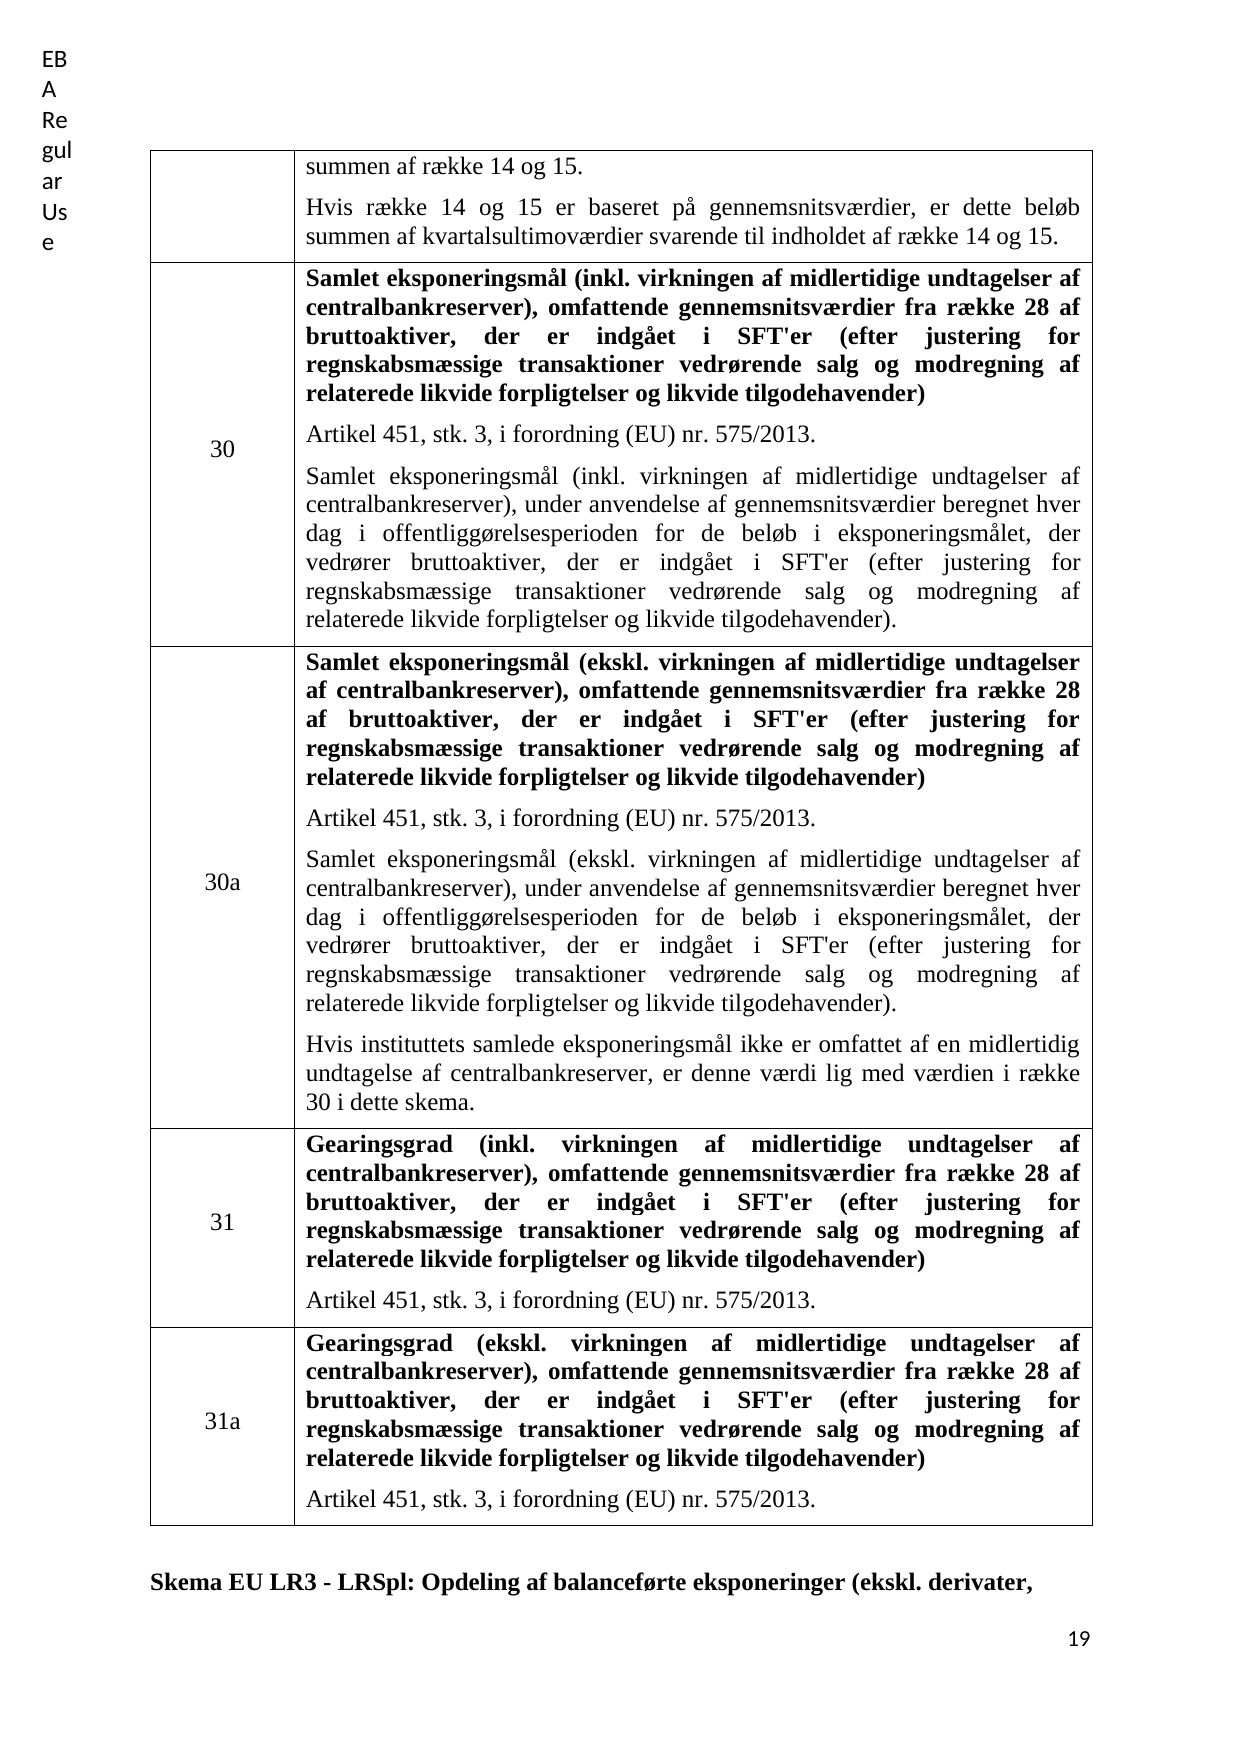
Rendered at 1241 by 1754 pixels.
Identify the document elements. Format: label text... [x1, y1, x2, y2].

table_cell 30a [151, 647, 294, 1128]
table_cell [295, 151, 1092, 262]
table_cell Samlet eksponeringsmål (ekskl. virkningen af midlertidige undtagelser af centralbankreserver), omfattende gennemsnitsværdier fra række 28 af bruttoaktiver, der er indgået i SFT'er (efter justering for regnskabsmæssige transaktioner vedrørende salg og modregning af relaterede likvide forpligtelser og likvide tilgodehavender) Artikel 451, stk. 3, i forordning (EU) nr. 575/2013. Samlet eksponeringsmål (ekskl. virkningen af midlertidige undtagelser af centralbankreserver), under anvendelse af gennemsnitsværdier beregnet hver dag i offentliggørelsesperioden for de beløb i eksponeringsmålet, der vedrører bruttoaktiver, der er indgået i SFT'er (efter justering for regnskabsmæssige transaktioner vedrørende salg og modregning af relaterede likvide forpligtelser og likvide tilgodehavender). Hvis instituttets samlede eksponeringsmål ikke er omfattet af en midlertidig undtagelse af centralbankreserver, er denne værdi lig med værdien i række 30 i dette skema. [295, 647, 1092, 1128]
table_cell 29 [151, 151, 294, 262]
table_cell 31 [151, 1129, 294, 1327]
table_cell 31a [151, 1328, 294, 1525]
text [150, 1567, 1090, 1596]
table_cell Samlet eksponeringsmål (inkl. virkningen af midlertidige undtagelser af centralbankreserver), omfattende gennemsnitsværdier fra række 28 af bruttoaktiver, der er indgået i SFT'er (efter justering for regnskabsmæssige transaktioner vedrørende salg og modregning af relaterede likvide forpligtelser og likvide tilgodehavender) Artikel 451, stk. 3, i forordning (EU) nr. 575/2013. Samlet eksponeringsmål (inkl. virkningen af midlertidige undtagelser af centralbankreserver), under anvendelse af gennemsnitsværdier beregnet hver dag i offentliggørelsesperioden for de beløb i eksponeringsmålet, der vedrører bruttoaktiver, der er indgået i SFT'er (efter justering for regnskabsmæssige transaktioner vedrørende salg og modregning af relaterede likvide forpligtelser og likvide tilgodehavender). [295, 263, 1092, 646]
table_cell Gearingsgrad (ekskl. virkningen af midlertidige undtagelser af centralbankreserver), omfattende gennemsnitsværdier fra række 28 af bruttoaktiver, der er indgået i SFT'er (efter justering for regnskabsmæssige transaktioner vedrørende salg og modregning af relaterede likvide forpligtelser og likvide tilgodehavender) Artikel 451, stk. 3, i forordning (EU) nr. 575/2013. [295, 1328, 1092, 1525]
table_cell 30 [151, 263, 294, 646]
table_cell Gearingsgrad (inkl. virkningen af midlertidige undtagelser af centralbankreserver), omfattende gennemsnitsværdier fra række 28 af bruttoaktiver, der er indgået i SFT'er (efter justering for regnskabsmæssige transaktioner vedrørende salg og modregning af relaterede likvide forpligtelser og likvide tilgodehavender) Artikel 451, stk. 3, i forordning (EU) nr. 575/2013. [295, 1129, 1092, 1327]
